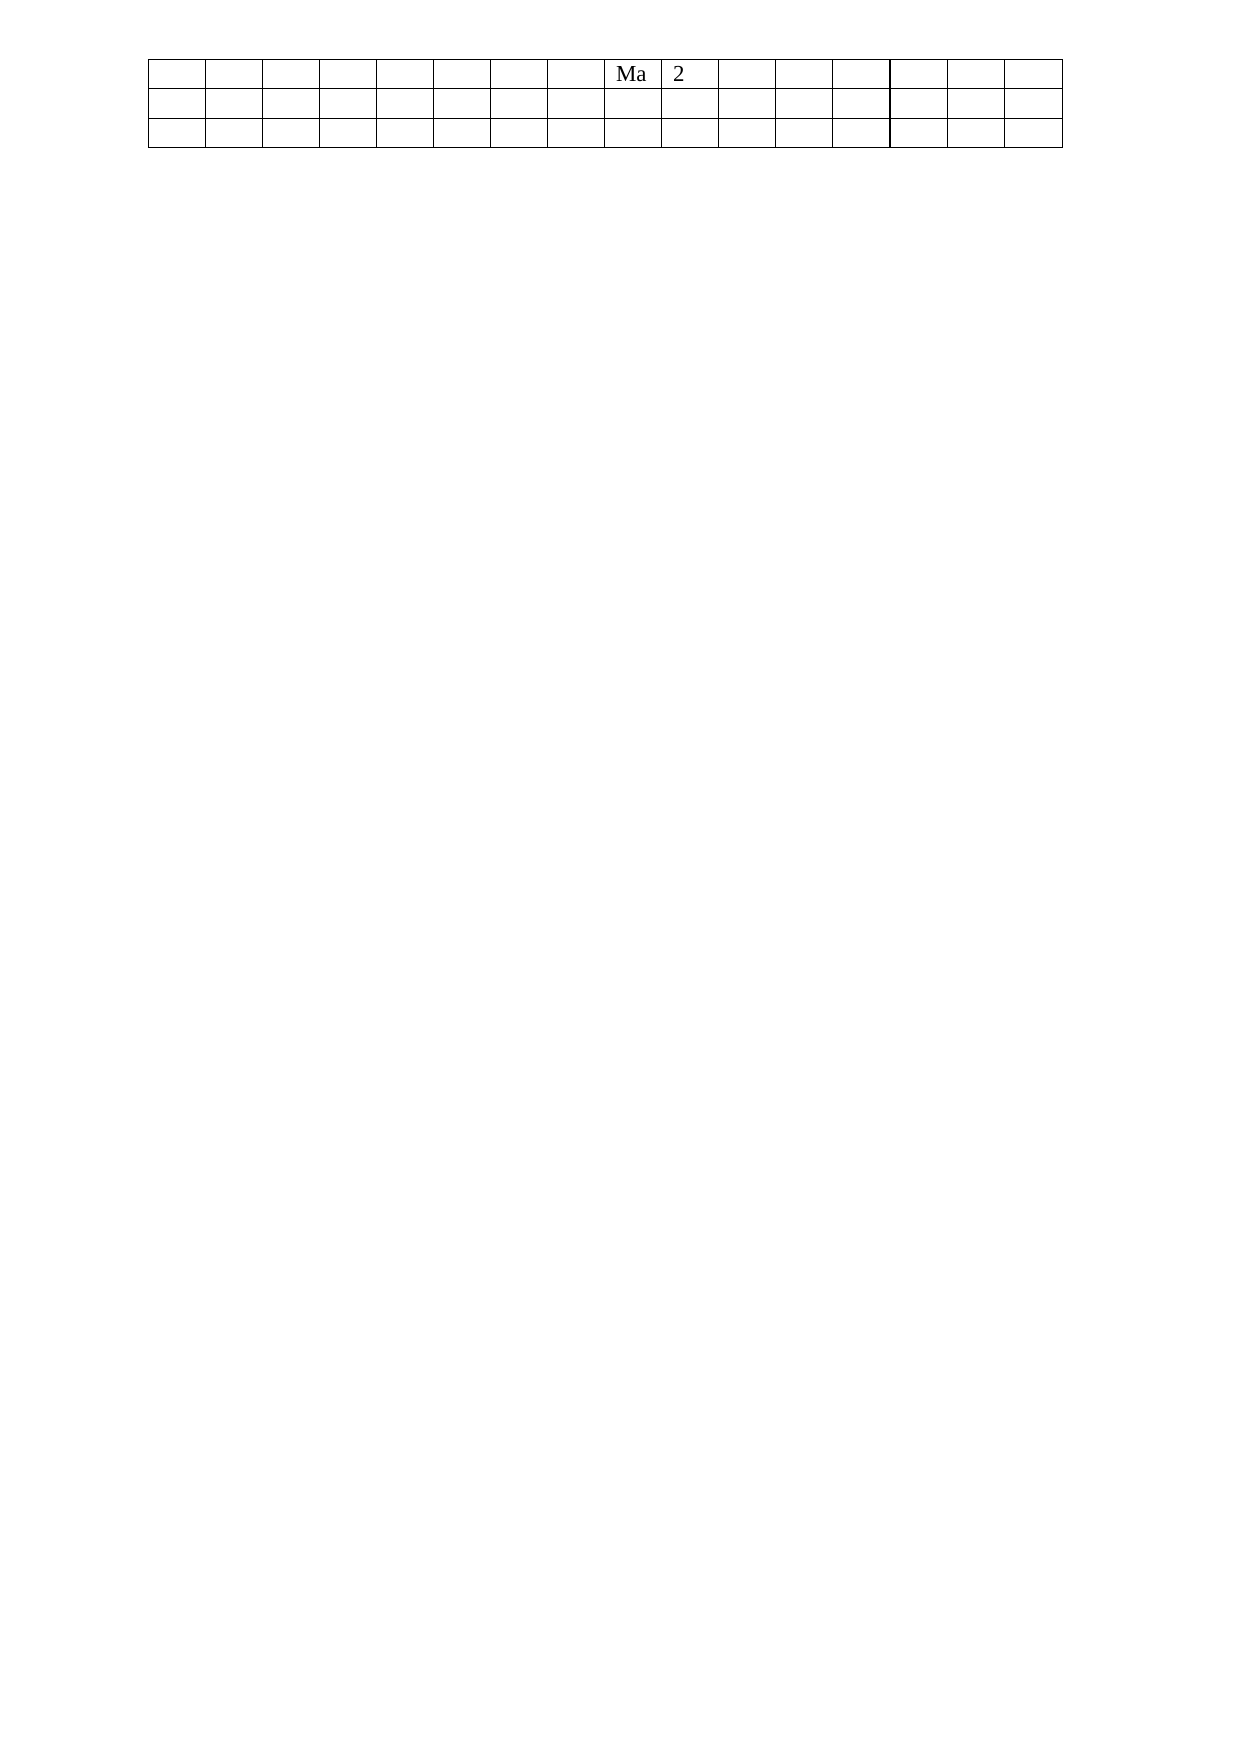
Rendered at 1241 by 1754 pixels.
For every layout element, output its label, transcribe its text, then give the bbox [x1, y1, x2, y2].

table_cell [263, 60, 319, 88]
table_cell [491, 60, 547, 88]
table_cell [491, 89, 547, 117]
table_cell [776, 89, 832, 117]
table_cell [206, 119, 262, 147]
table_cell [320, 89, 376, 117]
table_cell [948, 119, 1004, 147]
table_cell [605, 89, 661, 117]
table_cell [1005, 60, 1062, 88]
table_cell [833, 60, 889, 88]
table_cell [891, 89, 947, 117]
table_cell [206, 89, 262, 117]
table_cell [891, 119, 947, 147]
table_cell [948, 60, 1004, 88]
table_cell [434, 119, 490, 147]
table_cell [719, 89, 775, 117]
table_cell [548, 89, 604, 117]
table_cell [662, 119, 718, 147]
table_cell [719, 119, 775, 147]
table_cell [377, 89, 433, 117]
table_cell [149, 60, 205, 88]
table_cell [662, 89, 718, 117]
table_cell Ma [605, 60, 661, 88]
table_cell [377, 119, 433, 147]
table_cell [1005, 89, 1062, 117]
table_cell [1005, 119, 1062, 147]
table_cell [833, 89, 889, 117]
table_cell [320, 119, 376, 147]
table_cell [776, 119, 832, 147]
table_cell [491, 119, 547, 147]
table_cell [776, 60, 832, 88]
table_cell 2 [662, 60, 718, 88]
table_cell [434, 89, 490, 117]
table_cell [605, 119, 661, 147]
table_cell [263, 119, 319, 147]
table_cell [833, 119, 889, 147]
table_cell [263, 89, 319, 117]
table_cell [548, 119, 604, 147]
table_cell [206, 60, 262, 88]
table_cell [149, 89, 205, 117]
table_cell [719, 60, 775, 88]
table_cell [149, 119, 205, 147]
table_cell [948, 89, 1004, 117]
table_cell [548, 60, 604, 88]
table_cell [434, 60, 490, 88]
table_cell [377, 60, 433, 88]
table_cell [891, 60, 947, 88]
table_cell [320, 60, 376, 88]
